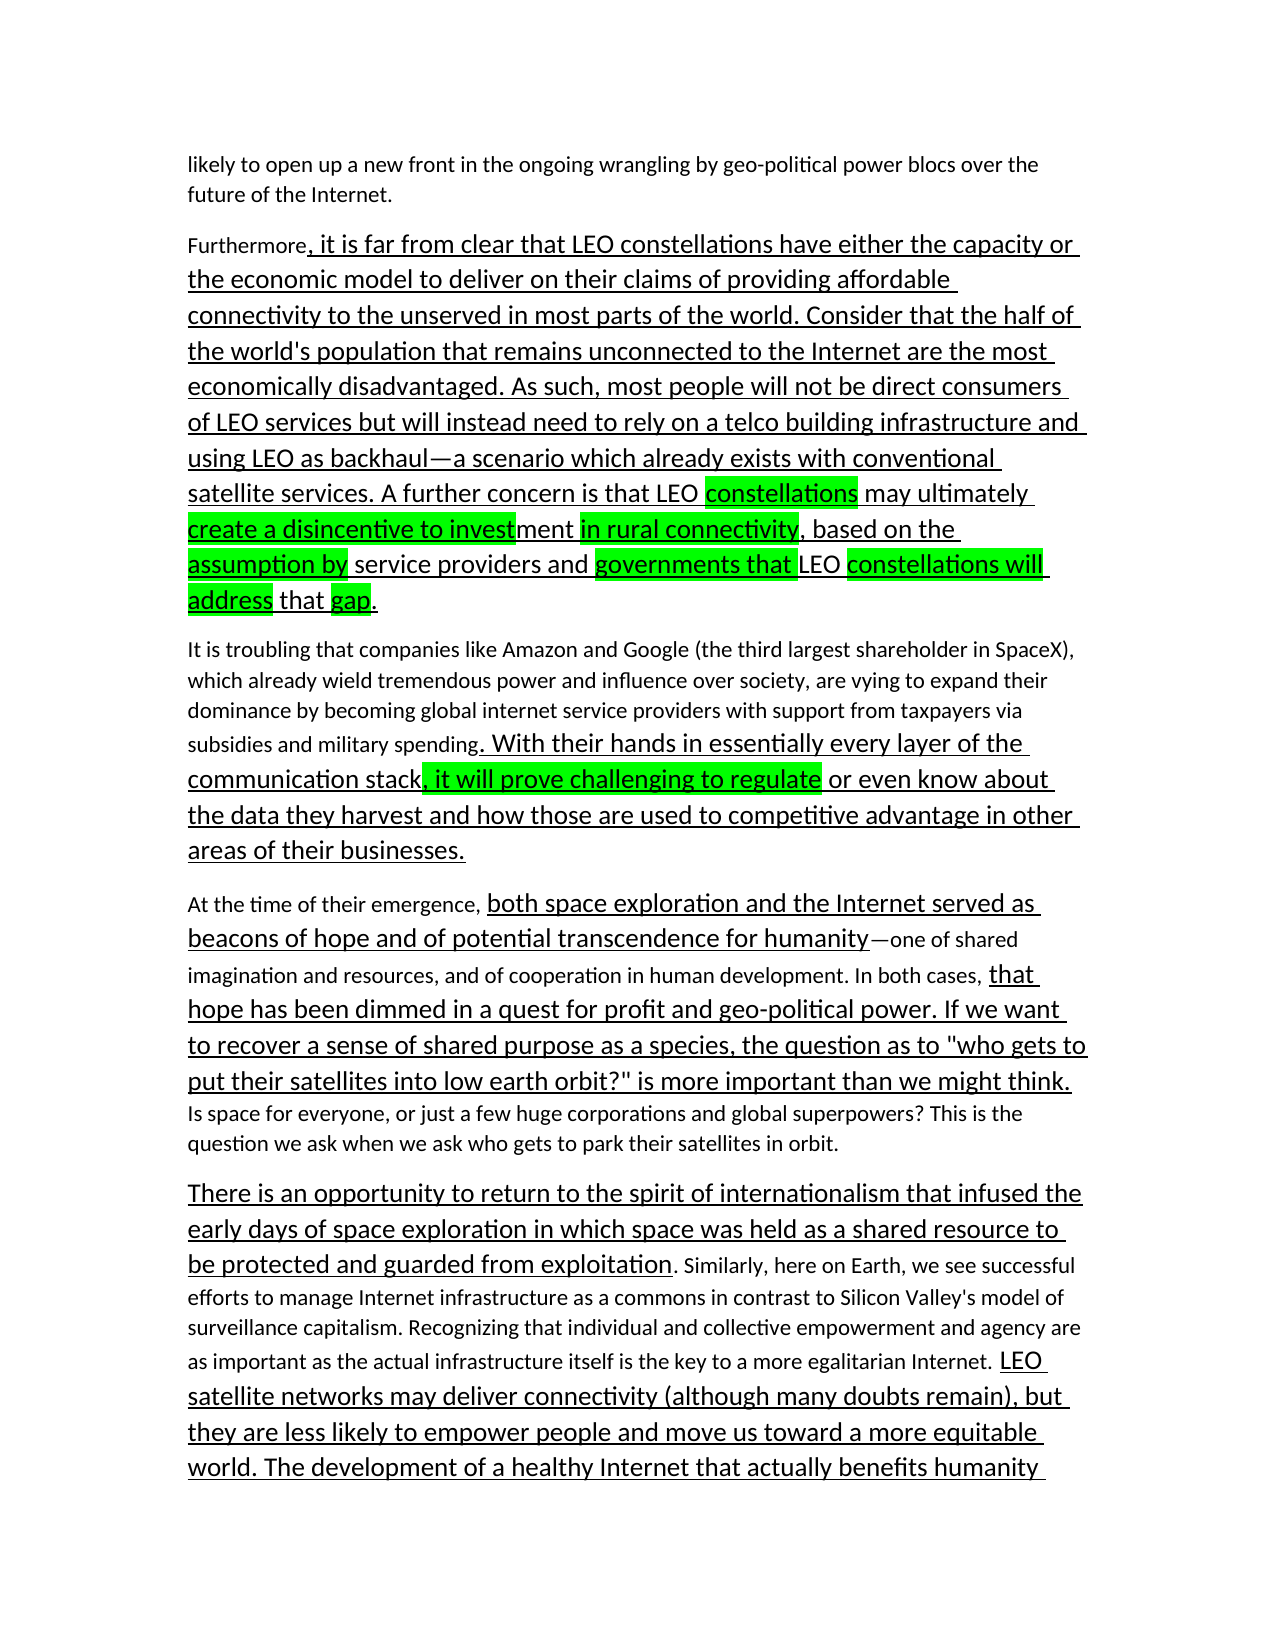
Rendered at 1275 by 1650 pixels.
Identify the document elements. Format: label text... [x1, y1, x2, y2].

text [187, 1176, 1087, 1483]
text It is troubling that companies like Amazon and Google (the third largest shareholder in SpaceX), which already wield tremendous power and influence over society, are vying to expand their dominance by becoming global internet service providers with support from taxpayers via subsidies and military spending. With their hands in essentially every layer of the communication stack, it will prove challenging to regulate or even know about the data they harvest and how those are used to competitive advantage in other areas of their businesses. [187, 636, 1087, 867]
text At the time of their emergence, both space exploration and the Internet served as beacons of hope and of potential transcendence for humanity—one of shared imagination and resources, and of cooperation in human development. In both cases, that hope has been dimmed in a quest for profit and geo-political power. If we want to recover a sense of shared purpose as a species, the question as to "who gets to put their satellites into low earth orbit?" is more important than we might think. Is space for everyone, or just a few huge corporations and global superpowers? This is the question we ask when we ask who gets to park their satellites in orbit. [187, 1057, 1087, 1157]
text Furthermore, it is far from clear that LEO constellations have either the capacity or the economic model to deliver on their claims of providing affordable connectivity to the unserved in most parts of the world. Consider that the half of the world's population that remains unconnected to the Internet are the most economically disadvantaged. As such, most people will not be direct consumers of LEO services but will instead need to rely on a telco building infrastructure and using LEO as backhaul—a scenario which already exists with conventional satellite services. A further concern is that LEO constellations may ultimately create a disincentive to investment in rural connectivity, based on the assumption by service providers and governments that LEO constellations will address that gap. [187, 434, 1087, 616]
text At the time of their emergence, both space exploration and the Internet served as beacons of hope and of potential transcendence for humanity—one of shared imagination and resources, and of cooperation in human development. In both cases, that hope has been dimmed in a quest for profit and geo-political power. If we want to recover a sense of shared purpose as a species, the question as to "who gets to put their satellites into low earth orbit?" is more important than we might think. Is space for everyone, or just a few huge corporations and global superpowers? This is the question we ask when we ask who gets to park their satellites in orbit. [187, 886, 1087, 1056]
text Furthermore, it is far from clear that LEO constellations have either the capacity or the economic model to deliver on their claims of providing affordable connectivity to the unserved in most parts of the world. Consider that the half of the world's population that remains unconnected to the Internet are the most economically disadvantaged. As such, most people will not be direct consumers of LEO services but will instead need to rely on a telco building infrastructure and using LEO as backhaul—a scenario which already exists with conventional satellite services. A further concern is that LEO constellations may ultimately create a disincentive to investment in rural connectivity, based on the assumption by service providers and governments that LEO constellations will address that gap. [187, 227, 1087, 433]
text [187, 150, 1087, 208]
